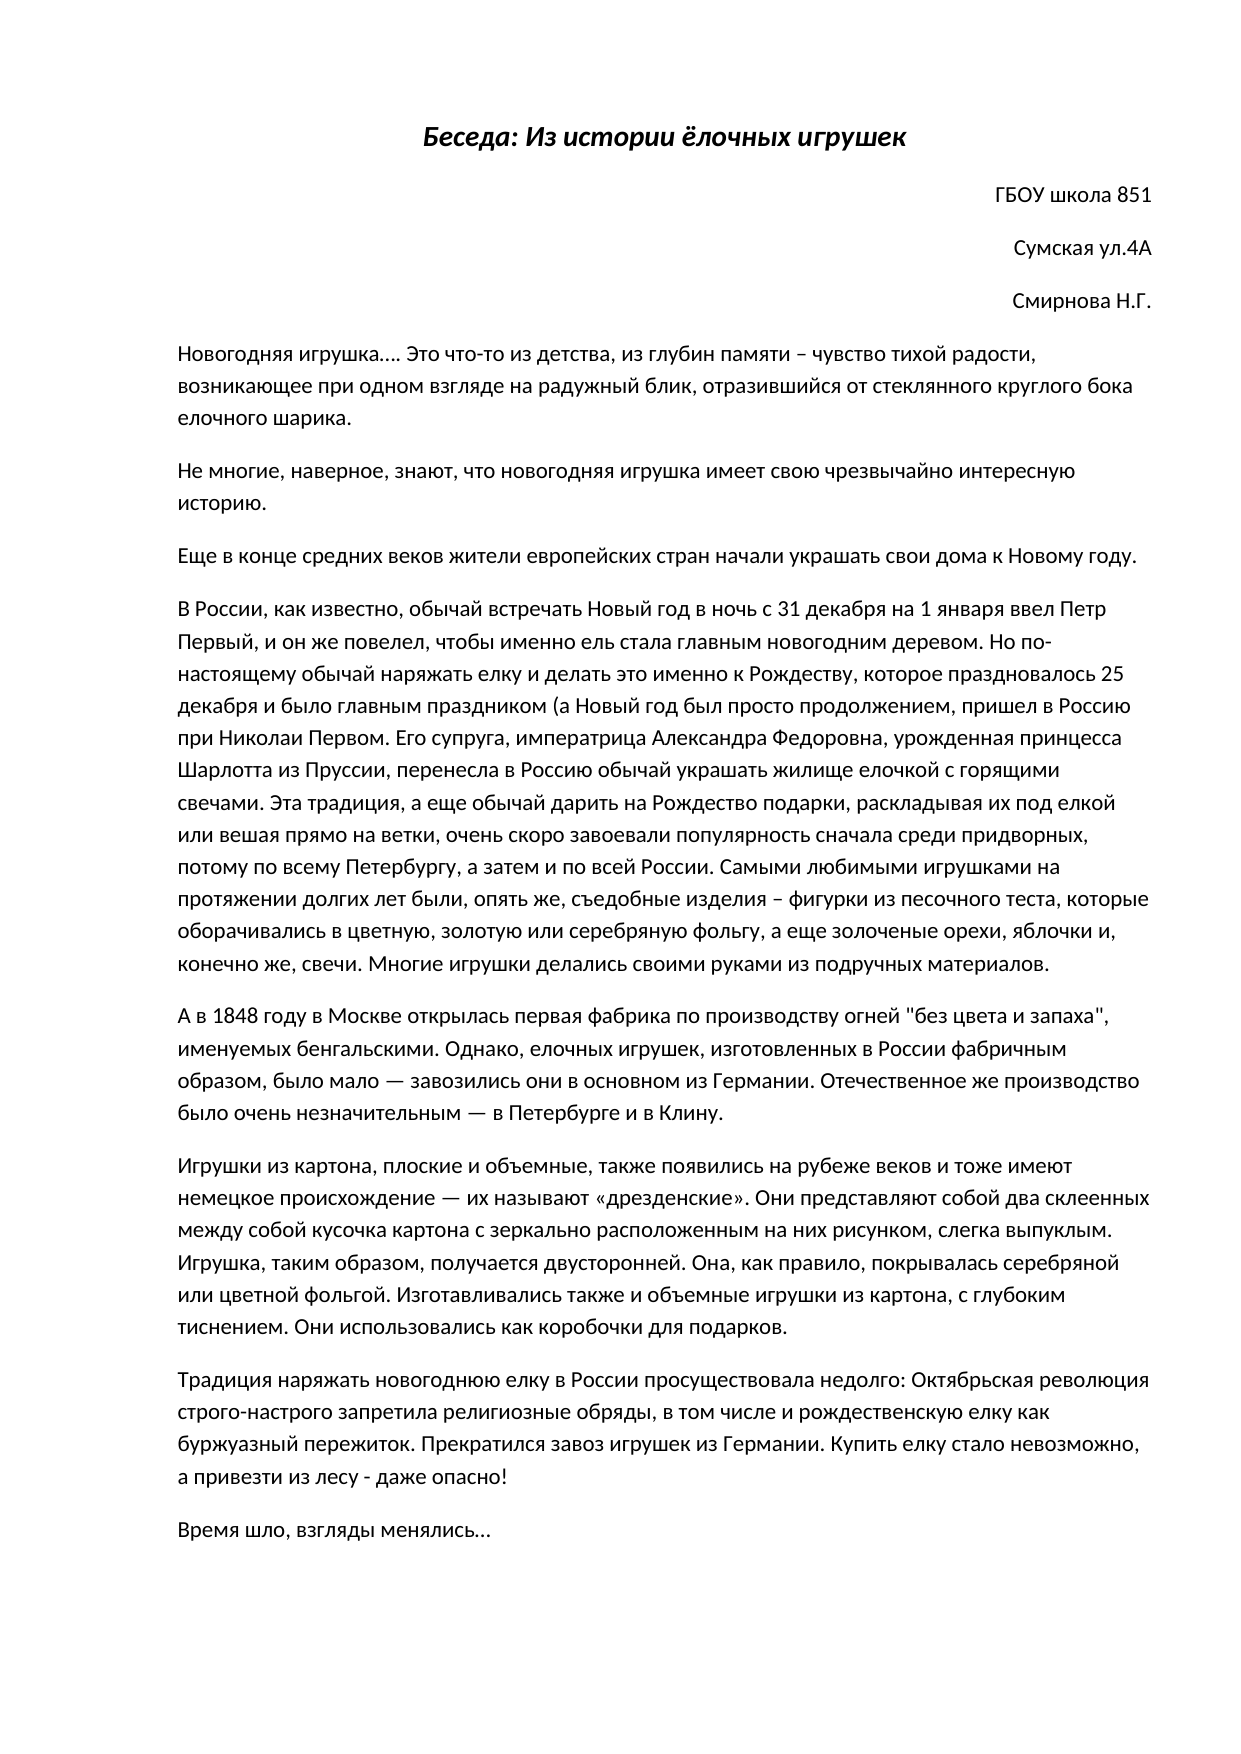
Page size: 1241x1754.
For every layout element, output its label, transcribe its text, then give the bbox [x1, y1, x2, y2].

text ГБОУ школа 851 [177, 180, 1152, 208]
text Смирнова Н.Г. [177, 286, 1152, 314]
text В России, как известно, обычай встречать Новый год в ночь с 31 декабря на 1 января ввел Петр Первый, и он же повелел, чтобы именно ель стала главным новогодним деревом. Но по-настоящему обычай наряжать елку и делать это именно к Рождеству, которое праздновалось 25 декабря и было главным праздником (а Новый год был просто продолжением, пришел в Россию при Николаи Первом. Его супруга, императрица Александра Федоровна, урожденная принцесса Шарлотта из Пруссии, перенесла в Россию обычай украшать жилище елочкой с горящими свечами. Эта традиция, а еще обычай дарить на Рождество подарки, раскладывая их под елкой или вешая прямо на ветки, очень скоро завоевали популярность сначала среди придворных, потому по всему Петербургу, а затем и по всей России. Самыми любимыми игрушками на протяжении долгих лет были, опять же, съедобные изделия – фигурки из песочного теста, которые оборачивались в цветную, золотую или серебряную фольгу, а еще золоченые орехи, яблочки и, конечно же, свечи. Многие игрушки делались своими руками из подручных материалов. [177, 594, 1152, 977]
text Беседа: Из истории ёлочных игрушек [177, 118, 1152, 154]
text Еще в конце средних веков жители европейских стран начали украшать свои дома к Новому году. [177, 542, 1152, 569]
text Традиция наряжать новогоднюю елку в России просуществовала недолго: Октябрьская революция строго-настрого запретила религиозные обряды, в том числе и рождественскую елку как буржуазный пережиток. Прекратился завоз игрушек из Германии. Купить елку стало невозможно, а привезти из лесу - даже опасно! [177, 1365, 1152, 1490]
text Сумская ул.4А [177, 233, 1152, 261]
text Игрушки из картона, плоские и объемные, также появились на рубеже веков и тоже имеют немецкое происхождение — их называют «дрезденские». Они представляют собой два склеенных между собой кусочка картона с зеркально расположенным на них рисунком, слегка выпуклым. Игрушка, таким образом, получается двусторонней. Она, как правило, покрывалась серебряной или цветной фольгой. Изготавливались также и объемные игрушки из картона, с глубоким тиснением. Они использовались как коробочки для подарков. [177, 1151, 1152, 1340]
text Новогодняя игрушка…. Это что-то из детства, из глубин памяти – чувство тихой радости, возникающее при одном взгляде на радужный блик, отразившийся от стеклянного круглого бока елочного шарика. [177, 339, 1152, 431]
text Время шло, взгляды менялись… [177, 1515, 1152, 1543]
text Не многие, наверное, знают, что новогодняя игрушка имеет свою чрезвычайно интересную историю. [177, 456, 1152, 517]
text А в 1848 году в Москве открылась первая фабрика по производству огней "без цвета и запаха", именуемых бенгальскими. Однако, елочных игрушек, изготовленных в России фабричным образом, было мало — завозились они в основном из Германии. Отечественное же производство было очень незначительным — в Петербурге и в Клину. [177, 1002, 1152, 1126]
